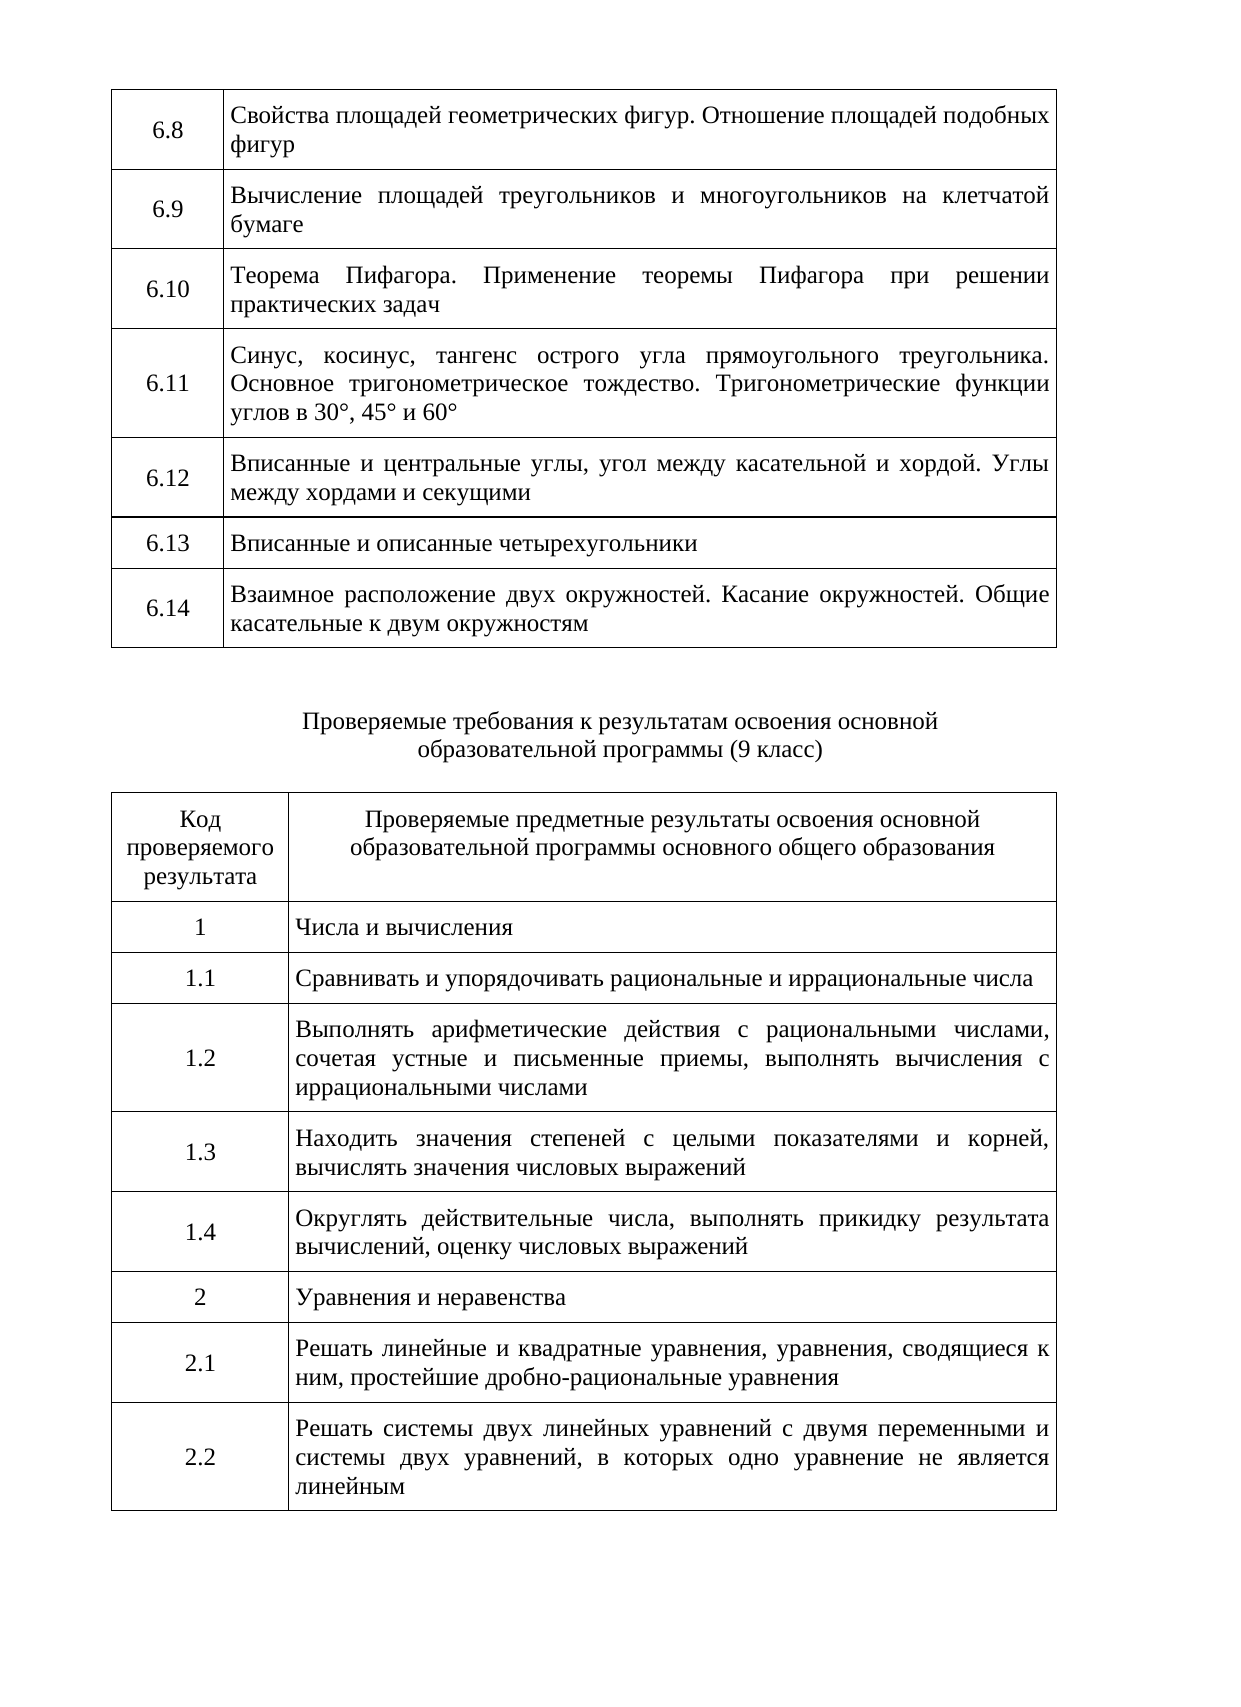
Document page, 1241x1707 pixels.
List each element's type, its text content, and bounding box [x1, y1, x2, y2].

table_cell 1.2 [112, 1004, 288, 1111]
table_cell Синус, косинус, тангенс острого угла прямоугольного треугольника. Основное тригонометрическое тождество. Тригонометрические функции углов в 30°, 45° и 60° [224, 329, 1056, 437]
table_cell 1.4 [112, 1192, 288, 1271]
text Проверяемые требования к результатам освоения основной [118, 706, 1122, 734]
table_cell 1.1 [112, 953, 288, 1003]
table_cell Свойства площадей геометрических фигур. Отношение площадей подобных фигур [224, 90, 1056, 168]
table_cell 6.12 [112, 438, 223, 516]
table_cell Числа и вычисления [289, 902, 1056, 952]
table_cell Взаимное расположение двух окружностей. Касание окружностей. Общие касательные к двум окружностям [224, 569, 1056, 647]
table_cell Решать линейные и квадратные уравнения, уравнения, сводящиеся к ним, простейшие дробно-рациональные уравнения [289, 1323, 1056, 1402]
table_cell 1 [112, 902, 288, 952]
table_cell 6.13 [112, 518, 223, 567]
table_cell Вписанные и центральные углы, угол между касательной и хордой. Углы между хордами и секущими [224, 438, 1056, 516]
table_cell Округлять действительные числа, выполнять прикидку результата вычислений, оценку числовых выражений [289, 1192, 1056, 1271]
table_cell 6.10 [112, 249, 223, 328]
table_header Проверяемые предметные результаты освоения основной образовательной программы основного общего образования [289, 793, 1056, 901]
table_cell 1.3 [112, 1112, 288, 1191]
table_cell Сравнивать и упорядочивать рациональные и иррациональные числа [289, 953, 1056, 1003]
table_cell Теорема Пифагора. Применение теоремы Пифагора при решении практических задач [224, 249, 1056, 328]
table_cell Уравнения и неравенства [289, 1272, 1056, 1322]
table_cell 2 [112, 1272, 288, 1322]
table_cell 6.8 [112, 90, 223, 168]
table_cell 2.2 [112, 1403, 288, 1510]
table_header Код проверяемого результата [112, 793, 288, 901]
table_cell Решать системы двух линейных уравнений с двумя переменными и системы двух уравнений, в которых одно уравнение не является линейным [289, 1403, 1056, 1510]
table_cell Вычисление площадей треугольников и многоугольников на клетчатой бумаге [224, 170, 1056, 248]
table_cell Выполнять арифметические действия с рациональными числами, сочетая устные и письменные приемы, выполнять вычисления с иррациональными числами [289, 1004, 1056, 1111]
table_cell Находить значения степеней с целыми показателями и корней, вычислять значения числовых выражений [289, 1112, 1056, 1191]
table_cell 6.11 [112, 329, 223, 437]
text образовательной программы (9 класс) [118, 734, 1122, 763]
table_cell 6.14 [112, 569, 223, 647]
table_cell 2.1 [112, 1323, 288, 1402]
table_cell 6.9 [112, 170, 223, 248]
table_cell Вписанные и описанные четырехугольники [224, 518, 1056, 567]
